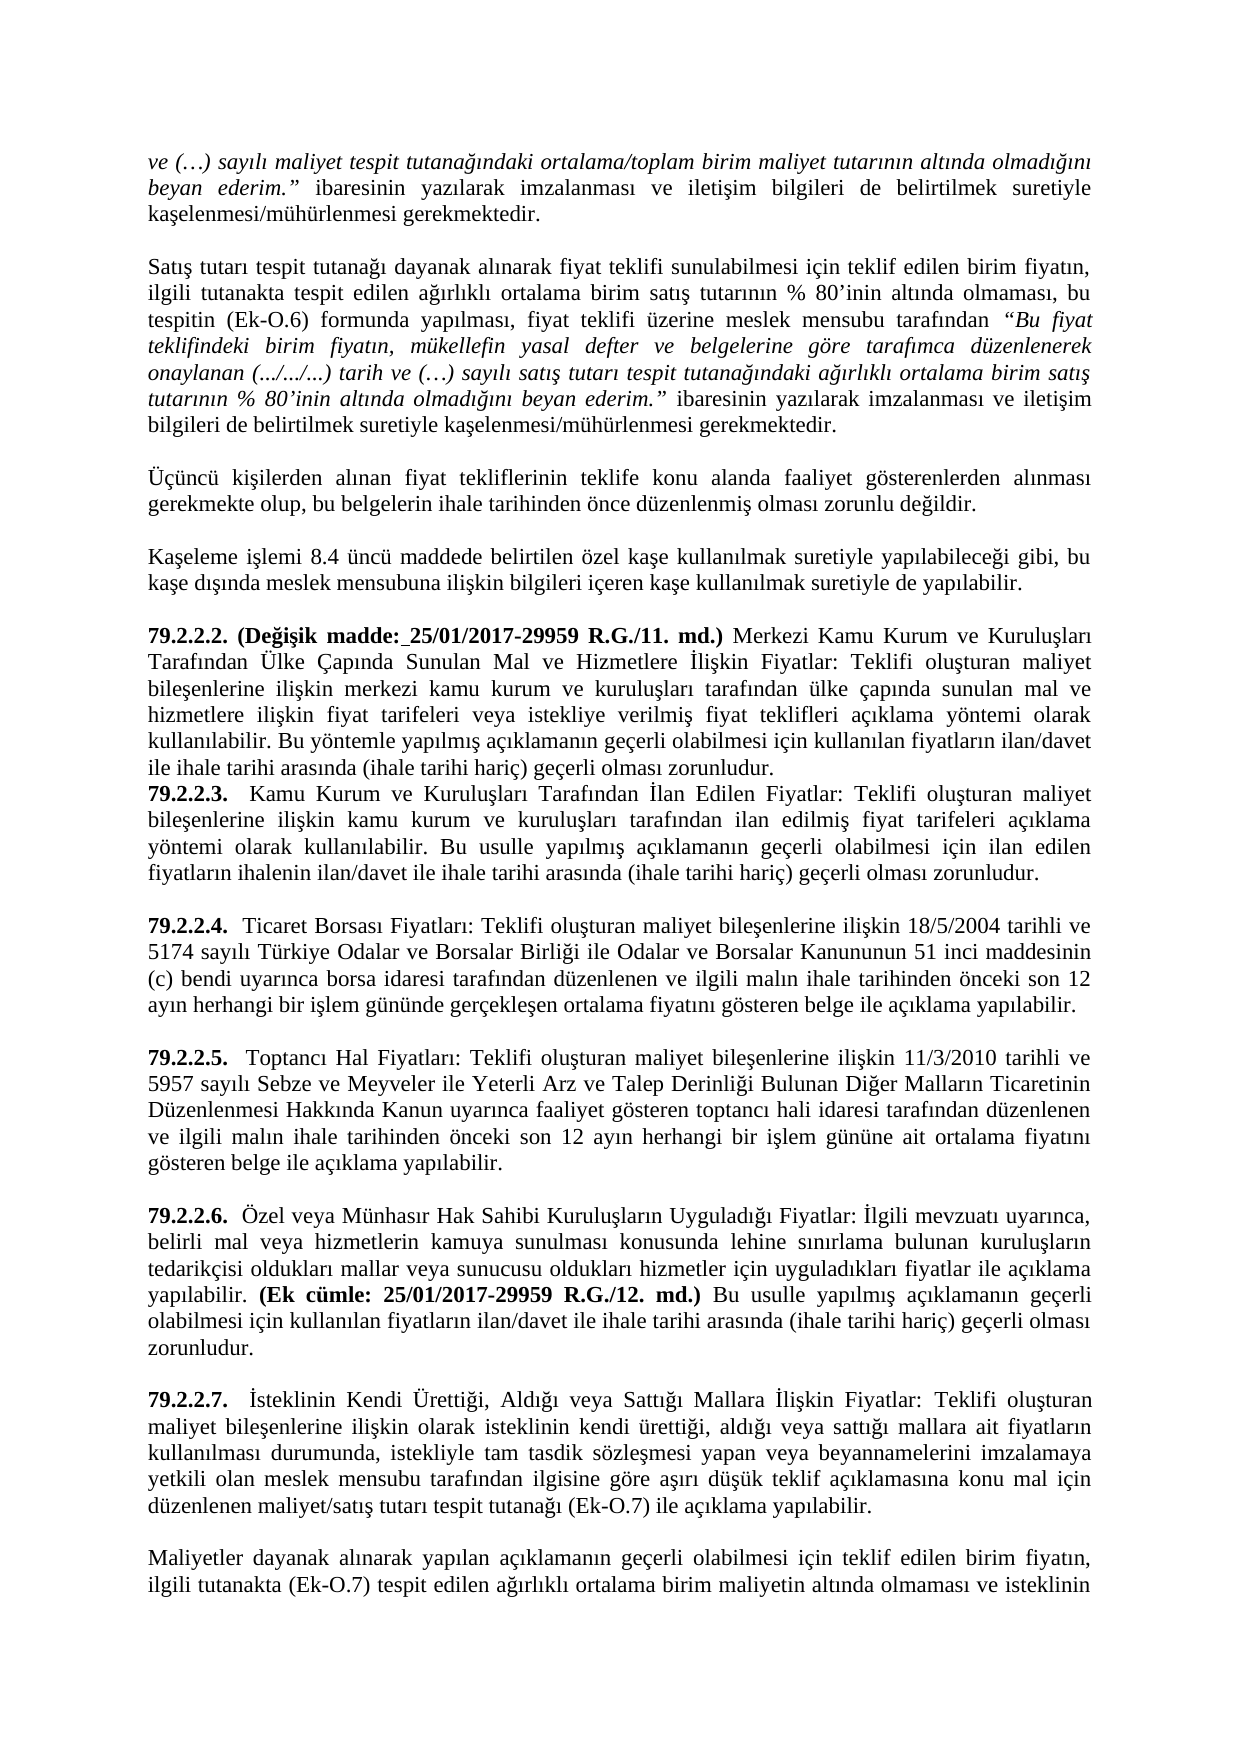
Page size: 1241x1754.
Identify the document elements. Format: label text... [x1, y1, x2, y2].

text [148, 148, 1092, 227]
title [148, 1544, 1092, 1597]
title 79.2.2.6. Özel veya Münhasır Hak Sahibi Kuruluşların Uyguladığı Fiyatlar: İlgili mevzuatı uyarınca, belirli mal veya hizmetlerin kamuya sunulması konusunda lehine sınırlama bulunan kuruluşların tedarikçisi oldukları mallar veya sunucusu oldukları hizmetler için uyguladıkları fiyatlar ile açıklama yapılabilir. (Ek cümle: 25/01/2017-29959 R.G./12. md.) Bu usulle yapılmış açıklamanın geçerli olabilmesi için kullanılan fiyatların ilan/davet ile ihale tarihi arasında (ihale tarihi hariç) geçerli olması zorunludur. [148, 1202, 1092, 1360]
title Kaşeleme işlemi 8.4 üncü maddede belirtilen özel kaşe kullanılmak suretiyle yapılabileceği gibi, bu kaşe dışında meslek mensubuna ilişkin bilgileri içeren kaşe kullanılmak suretiyle de yapılabilir. [148, 543, 1092, 596]
text Satış tutarı tespit tutanağı dayanak alınarak fiyat teklifi sunulabilmesi için teklif edilen birim fiyatın, ilgili tutanakta tespit edilen ağırlıklı ortalama birim satış tutarının % 80’inin altında olmaması, bu tespitin (Ek-O.6) formunda yapılması, fiyat teklifi üzerine meslek mensubu tarafından “Bu fiyat teklifindeki birim fiyatın, mükellefin yasal defter ve belgelerine göre tarafımca düzenlenerek onaylanan (.../.../...) tarih ve (…) sayılı satış tutarı tespit tutanağındaki ağırlıklı ortalama birim satış tutarının % 80’inin altında olmadığını beyan ederim.” ibaresinin yazılarak imzalanması ve iletişim bilgileri de belirtilmek suretiyle kaşelenmesi/mühürlenmesi gerekmektedir. [148, 253, 1092, 438]
title 79.2.2.3. Kamu Kurum ve Kuruluşları Tarafından İlan Edilen Fiyatlar: Teklifi oluşturan maliyet bileşenlerine ilişkin kamu kurum ve kuruluşları tarafından ilan edilmiş fiyat tarifeleri açıklama yöntemi olarak kullanılabilir. Bu usulle yapılmış açıklamanın geçerli olabilmesi için ilan edilen fiyatların ihalenin ilan/davet ile ihale tarihi arasında (ihale tarihi hariç) geçerli olması zorunludur. [148, 780, 1092, 886]
title 79.2.2.4. Ticaret Borsası Fiyatları: Teklifi oluşturan maliyet bileşenlerine ilişkin 18/5/2004 tarihli ve 5174 sayılı Türkiye Odalar ve Borsalar Birliği ile Odalar ve Borsalar Kanununun 51 inci maddesinin (c) bendi uyarınca borsa idaresi tarafından düzenlenen ve ilgili malın ihale tarihinden önceki son 12 ayın herhangi bir işlem gününde gerçekleşen ortalama fiyatını gösteren belge ile açıklama yapılabilir. [148, 912, 1092, 1017]
title 79.2.2.7. İsteklinin Kendi Ürettiği, Aldığı veya Sattığı Mallara İlişkin Fiyatlar: Teklifi oluşturan maliyet bileşenlerine ilişkin olarak isteklinin kendi ürettiği, aldığı veya sattığı mallara ait fiyatların kullanılması durumunda, istekliyle tam tasdik sözleşmesi yapan veya beyannamelerini imzalamaya yetkili olan meslek mensubu tarafından ilgisine göre aşırı düşük teklif açıklamasına konu mal için düzenlenen maliyet/satış tutarı tespit tutanağı (Ek-O.7) ile açıklama yapılabilir. [148, 1386, 1092, 1518]
title 79.2.2.5. Toptancı Hal Fiyatları: Teklifi oluşturan maliyet bileşenlerine ilişkin 11/3/2010 tarihli ve 5957 sayılı Sebze ve Meyveler ile Yeterli Arz ve Talep Derinliği Bulunan Diğer Malların Ticaretinin Düzenlenmesi Hakkında Kanun uyarınca faaliyet gösteren toptancı hali idaresi tarafından düzenlenen ve ilgili malın ihale tarihinden önceki son 12 ayın herhangi bir işlem gününe ait ortalama fiyatını gösteren belge ile açıklama yapılabilir. [148, 1044, 1092, 1176]
title Üçüncü kişilerden alınan fiyat tekliflerinin teklife konu alanda faaliyet gösterenlerden alınması gerekmekte olup, bu belgelerin ihale tarihinden önce düzenlenmiş olması zorunlu değildir. [148, 464, 1092, 517]
title 79.2.2.2. (Değişik madde: 25/01/2017-29959 R.G./11. md.) Merkezi Kamu Kurum ve Kuruluşları Tarafından Ülke Çapında Sunulan Mal ve Hizmetlere İlişkin Fiyatlar: Teklifi oluşturan maliyet bileşenlerine ilişkin merkezi kamu kurum ve kuruluşları tarafından ülke çapında sunulan mal ve hizmetlere ilişkin fiyat tarifeleri veya istekliye verilmiş fiyat teklifleri açıklama yöntemi olarak kullanılabilir. Bu yöntemle yapılmış açıklamanın geçerli olabilmesi için kullanılan fiyatların ilan/davet ile ihale tarihi arasında (ihale tarihi hariç) geçerli olması zorunludur. [148, 622, 1092, 780]
